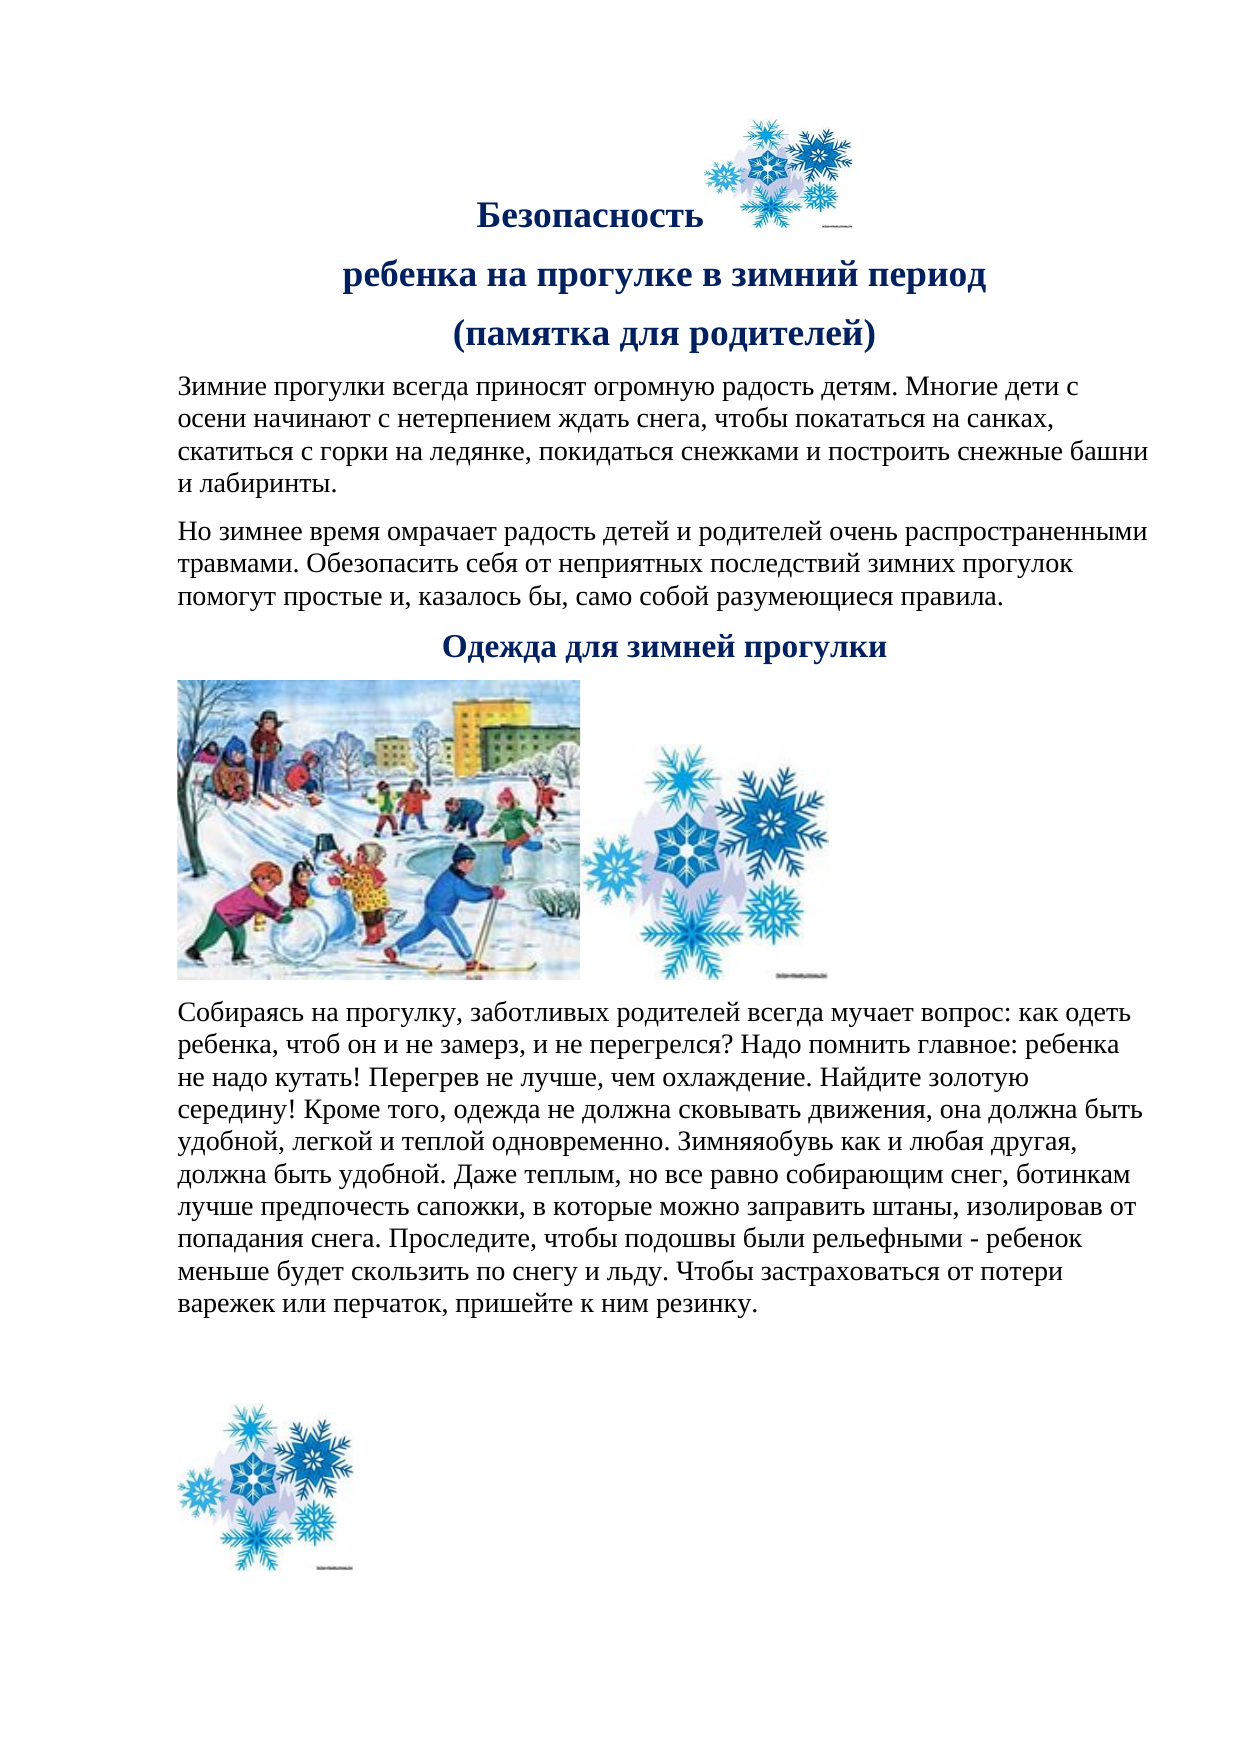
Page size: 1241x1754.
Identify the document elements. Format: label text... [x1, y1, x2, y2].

picture [177, 1403, 354, 1571]
picture [177, 680, 829, 980]
text Зимние прогулки всегда приносят огромную радость детям. Многие дети с осени начинают с нетерпением ждать снега, чтобы покататься на санках, скатиться с горки на ледянке, покидаться снежками и построить снежные башни и лабиринты. [177, 369, 1152, 498]
text (памятка для родителей) [177, 310, 1152, 353]
text Одежда для зимней прогулки [177, 627, 1152, 665]
text Собираясь на прогулку, заботливых родителей всегда мучает вопрос: как одеть ребенка, чтоб он и не замерз, и не перегрелся? Надо помнить главное: ребенка не надо кутать! Перегрев не лучше, чем охлаждение. Найдите золотую середину! Кроме того, одежда не должна сковывать движения, она должна быть удобной, легкой и теплой одновременно. Зимняяобувь как и любая другая, должна быть удобной. Даже теплым, но все равно собирающим снег, ботинкам лучше предпочесть сапожки, в которые можно заправить штаны, изолировав от попадания снега. Проследите, чтобы подошвы были рельефными - ребенок меньше будет скользить по снегу и льду. Чтобы застраховаться от потери варежек или перчаток, пришейте к ним резинку. [177, 995, 1152, 1319]
text Безопасность [177, 118, 1152, 236]
text Но зимнее время омрачает радость детей и родителей очень распространенными травмами. Обезопасить себя от неприятных последствий зимних прогулок помогут простые и, казалось бы, само собой разумеющиеся правила. [177, 514, 1152, 611]
picture [703, 118, 853, 228]
text ребенка на прогулке в зимний период [177, 251, 1152, 294]
